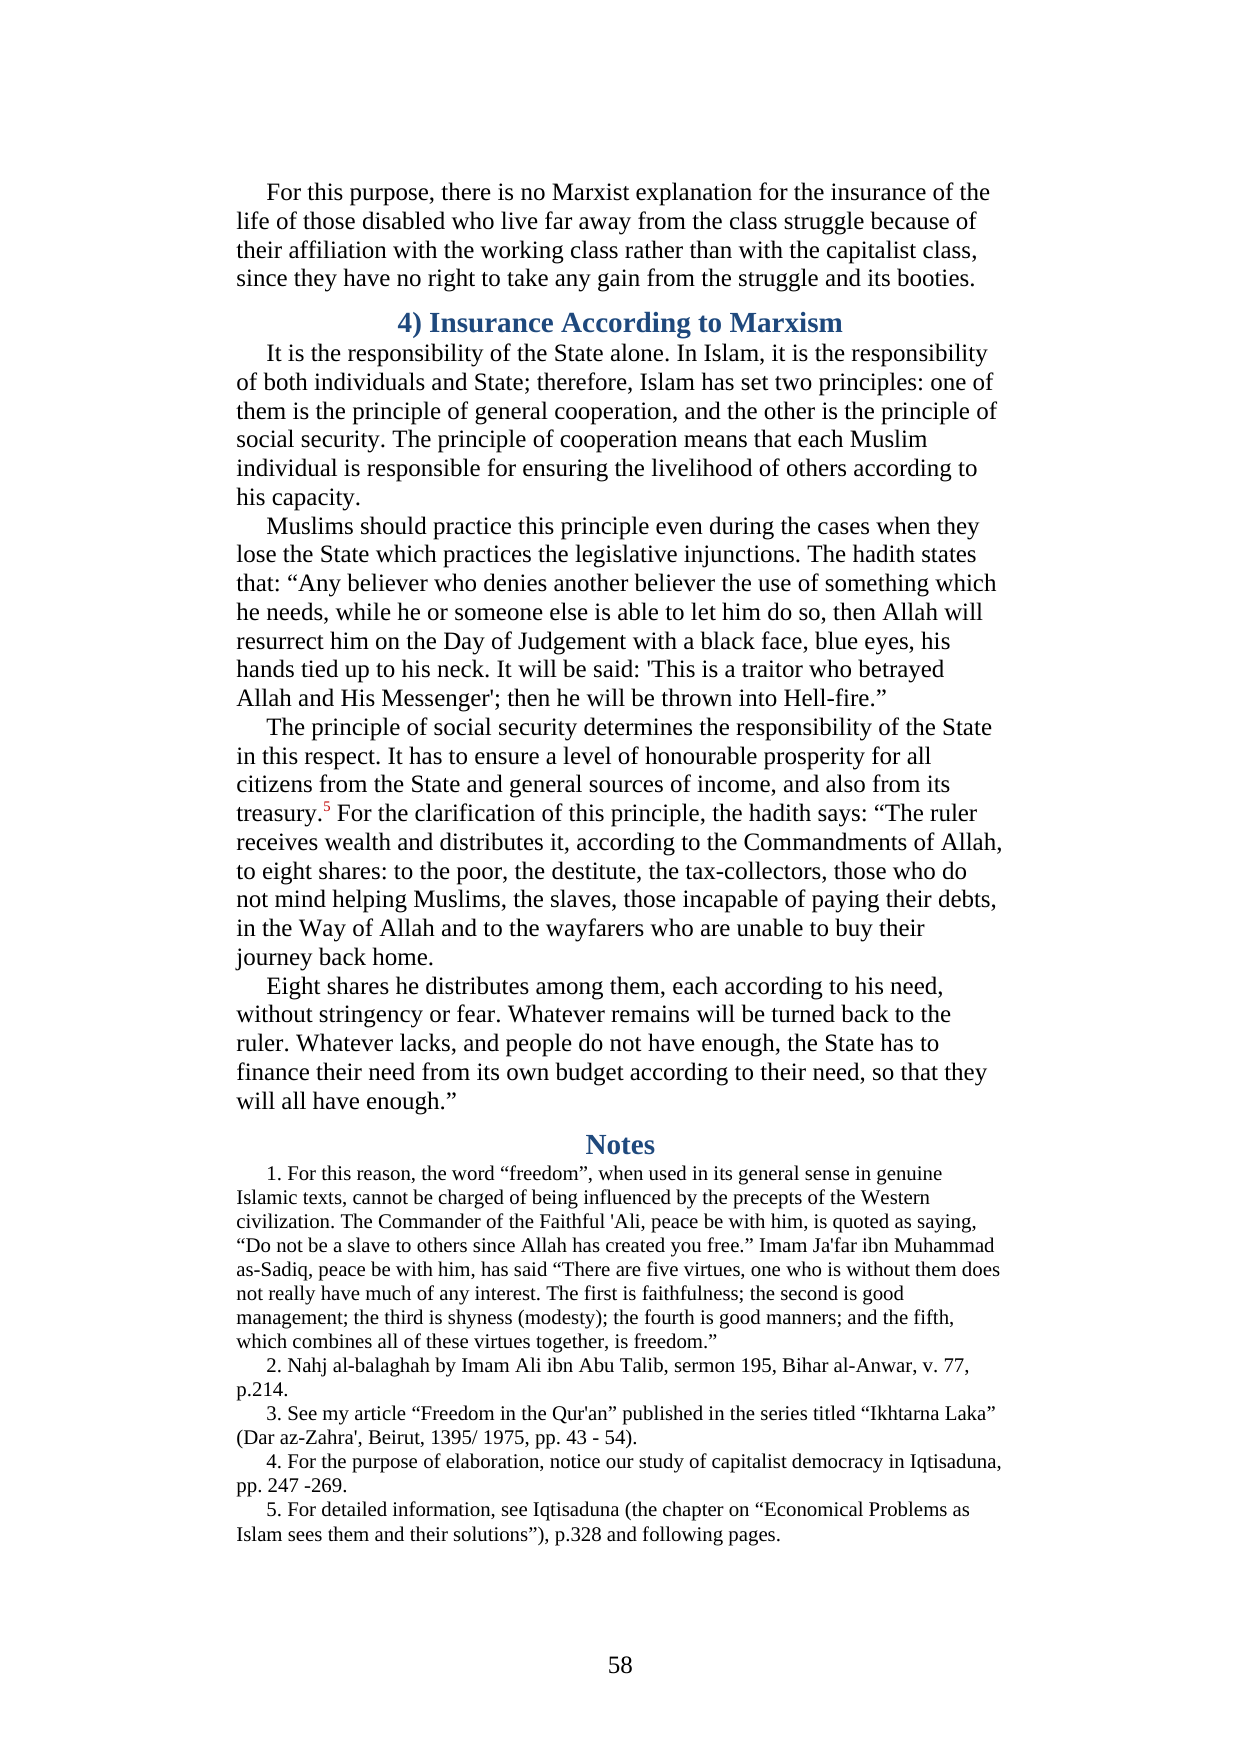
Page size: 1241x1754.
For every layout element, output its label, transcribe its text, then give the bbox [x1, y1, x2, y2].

text 5. For detailed information, see Iqtisaduna (the chapter on “Economical Problems as Islam sees them and their solutions”), p.328 and following pages. [236, 1497, 1004, 1546]
text 4. For the purpose of elaboration, notice our study of capitalist democracy in Iqtisaduna, pp. 247 -269. [236, 1449, 1004, 1497]
text Muslims should practice this principle even during the cases when they lose the State which practices the legislative injunctions. The hadith states that: “Any believer who denies another believer the use of some­thing which he needs, while he or someone else is able to let him do so, then Allah will resurrect him on the Day of Judgement with a black face, blue eyes, his hands tied up to his neck. It will be said: 'This is a traitor who betrayed Allah and His Messenger'; then he will be thrown into Hell-fire.” [236, 511, 1004, 712]
text 1. For this reason, the word “freedom”, when used in its general sense in genuine Islamic texts, cannot be charged of being influenced by the precepts of the Western civilization. The Commander of the Faithful 'Ali, peace be with him, is quoted as saying, “Do not be a slave to others since Allah has created you free.” Imam Ja'far ibn Muhammad as-Sadiq, peace be with him, has said “There are five virtues, one who is without them does not really have much of any interest. The first is faithfulness; the second is good management; the third is shyness (modesty); the fourth is good manners; and the fifth, which com­bines all of these virtues together, is freedom.” [236, 1161, 1004, 1353]
subtitle 4) Insurance According to Marxism [236, 305, 1004, 338]
text The principle of social security determines the responsibility of the State in this respect. It has to ensure a level of honourable prosperity for all citizens from the State and general sources of income, and also from its treasury.5 For the clarification of this principle, the hadith says: “The ruler receives wealth and distributes it, according to the Commandments of Allah, to eight shares: to the poor, the destitute, the tax-collectors, those who do not mind helping Muslims, the slaves, those incapable of paying their debts, in the Way of Allah and to the wayfarers who are unable to buy their journey back home. [236, 712, 1004, 971]
text For this purpose, there is no Marxist explanation for the insurance of the life of those disabled who live far away from the class struggle because of their affiliation with the working class rather than with the capitalist class, since they have no right to take any gain from the struggle and its booties. [236, 177, 1004, 292]
text Eight shares he distributes among them, each according to his need, without stringency or fear. Whatever remains will be turned back to the ruler. Whatever lacks, and people do not have enough, the State has to finance their need from its own budget according to their need, so that they will all have enough.” [236, 971, 1004, 1114]
text 3. See my article “Freedom in the Qur'an” published in the series titled “Ikhtarna Laka” (Dar az-Zahra', Beirut, 1395/ 1975, pp. 43 - 54). [236, 1401, 1004, 1449]
text It is the respon­sibility of the State alone. In Islam, it is the respon­sibility of both individuals and State; therefore, Islam has set two principles: one of them is the prin­ciple of general cooperation, and the other is the principle of social security. The principle of cooperation means that each Muslim individual is responsible for ensuring the livelihood of others according to his capacity. [236, 338, 1004, 511]
subtitle Notes [236, 1127, 1004, 1161]
text 2. Nahj al-balaghah by Imam Ali ibn Abu Talib, sermon 195, Bihar al-Anwar, v. 77, p.214. [236, 1353, 1004, 1401]
